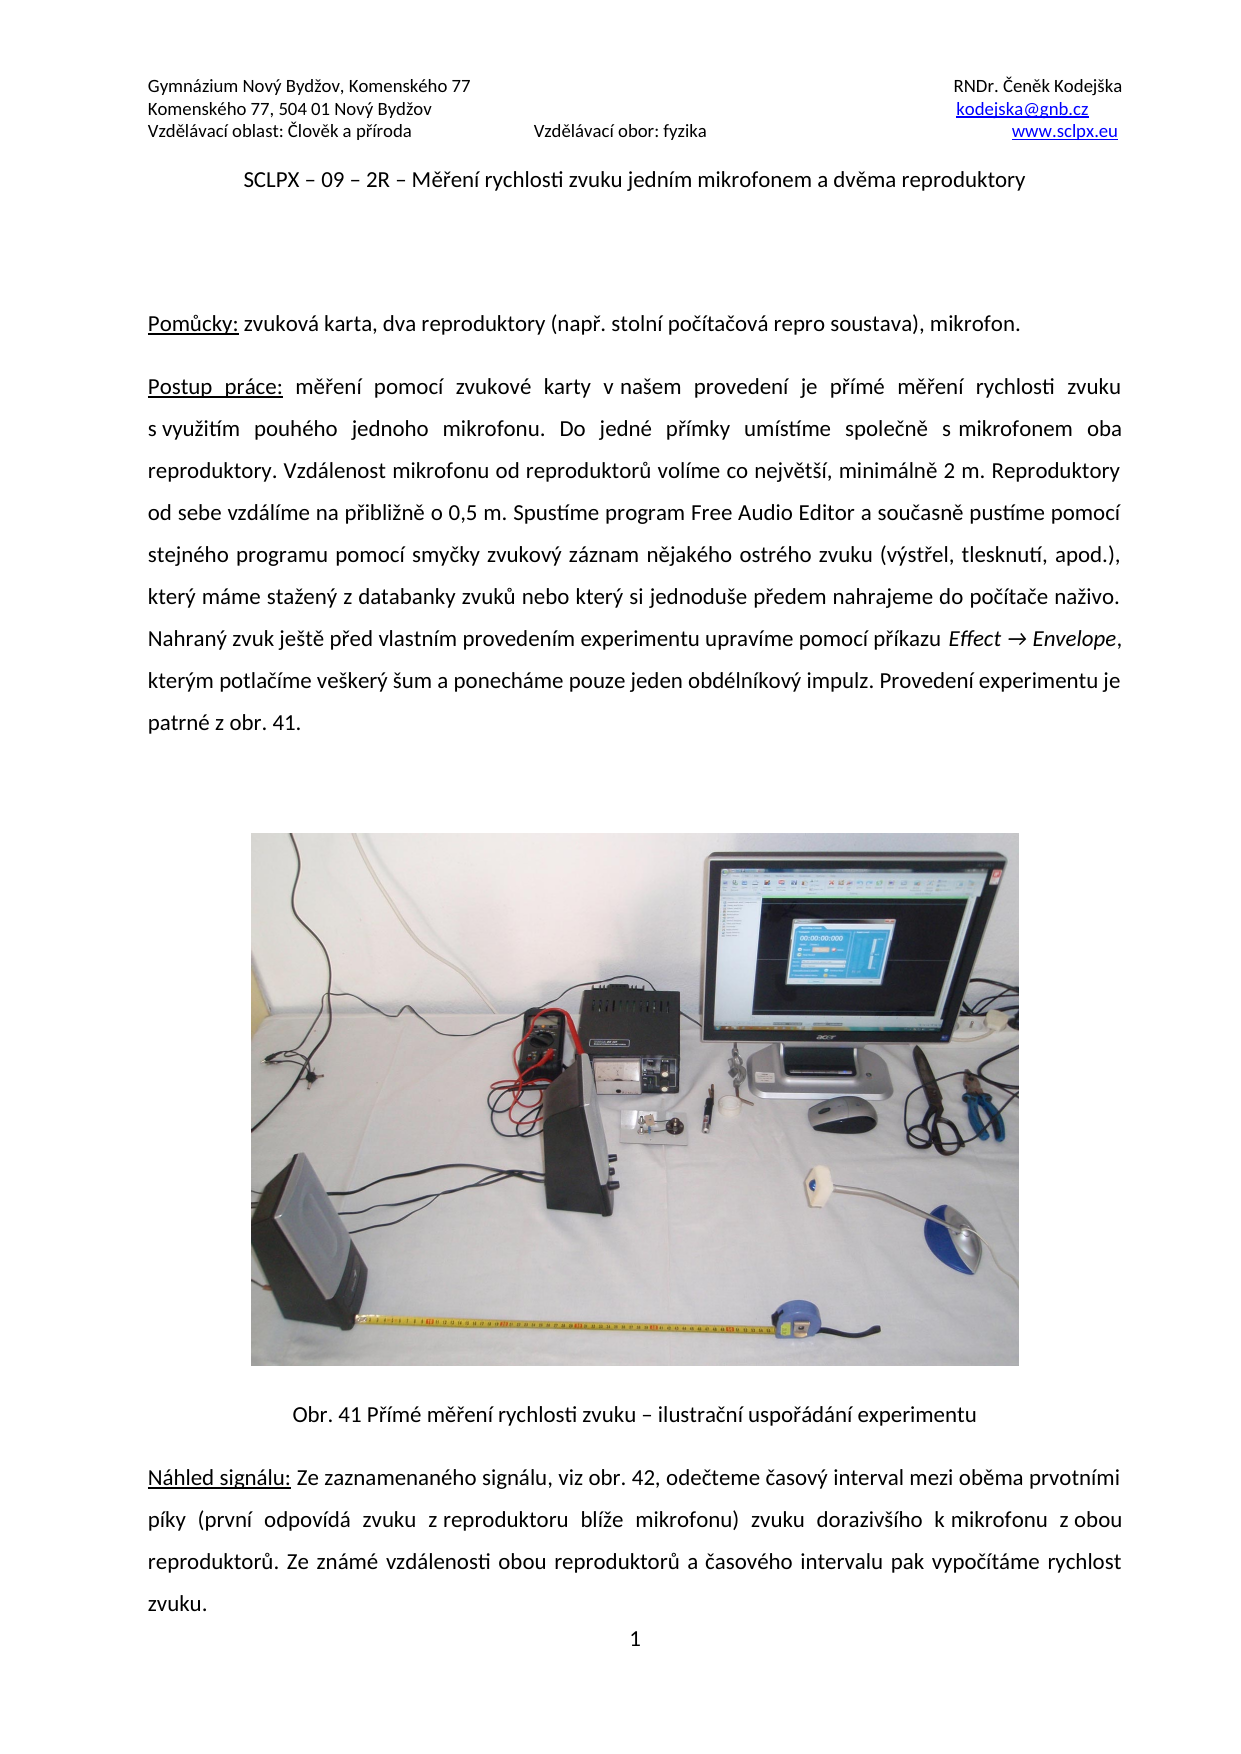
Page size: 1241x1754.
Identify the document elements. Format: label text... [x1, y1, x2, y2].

text Pomůcky: zvuková karta, dva reproduktory (např. stolní počítačová repro soustava), mikrofon. [148, 309, 1122, 337]
text Postup práce: měření pomocí zvukové karty v našem provedení je přímé měření rychlosti zvuku s využitím pouhého jednoho mikrofonu. Do jedné přímky umístíme společně s mikrofonem oba reproduktory. Vzdálenost mikrofonu od reproduktorů volíme co největší, minimálně 2 m. Reproduktory od sebe vzdálíme na přibližně o 0,5 m. Spustíme program Free Audio Editor a současně pustíme pomocí stejného programu pomocí smyčky zvukový záznam nějakého ostrého zvuku (výstřel, tlesknutí, apod.), který máme stažený z databanky zvuků nebo který si jednoduše předem nahrajeme do počítače naživo. Nahraný zvuk ještě před vlastním provedením experimentu upravíme pomocí příkazu Effect → Envelope, kterým potlačíme veškerý šum a ponecháme pouze jeden obdélníkový impulz. Provedení experimentu je patrné z obr. 41. [148, 372, 1122, 736]
text Obr. 41 Přímé měření rychlosti zvuku – ilustrační uspořádání experimentu [148, 1401, 1122, 1428]
picture [251, 833, 1019, 1366]
text Náhled signálu: Ze zaznamenaného signálu, viz obr. 42, odečteme časový interval mezi oběma prvotními píky (první odpovídá zvuku z reproduktoru blíže mikrofonu) zvuku dorazivšího k mikrofonu z obou reproduktorů. Ze známé vzdálenosti obou reproduktorů a časového intervalu pak vypočítáme rychlost zvuku. [148, 1463, 1122, 1617]
